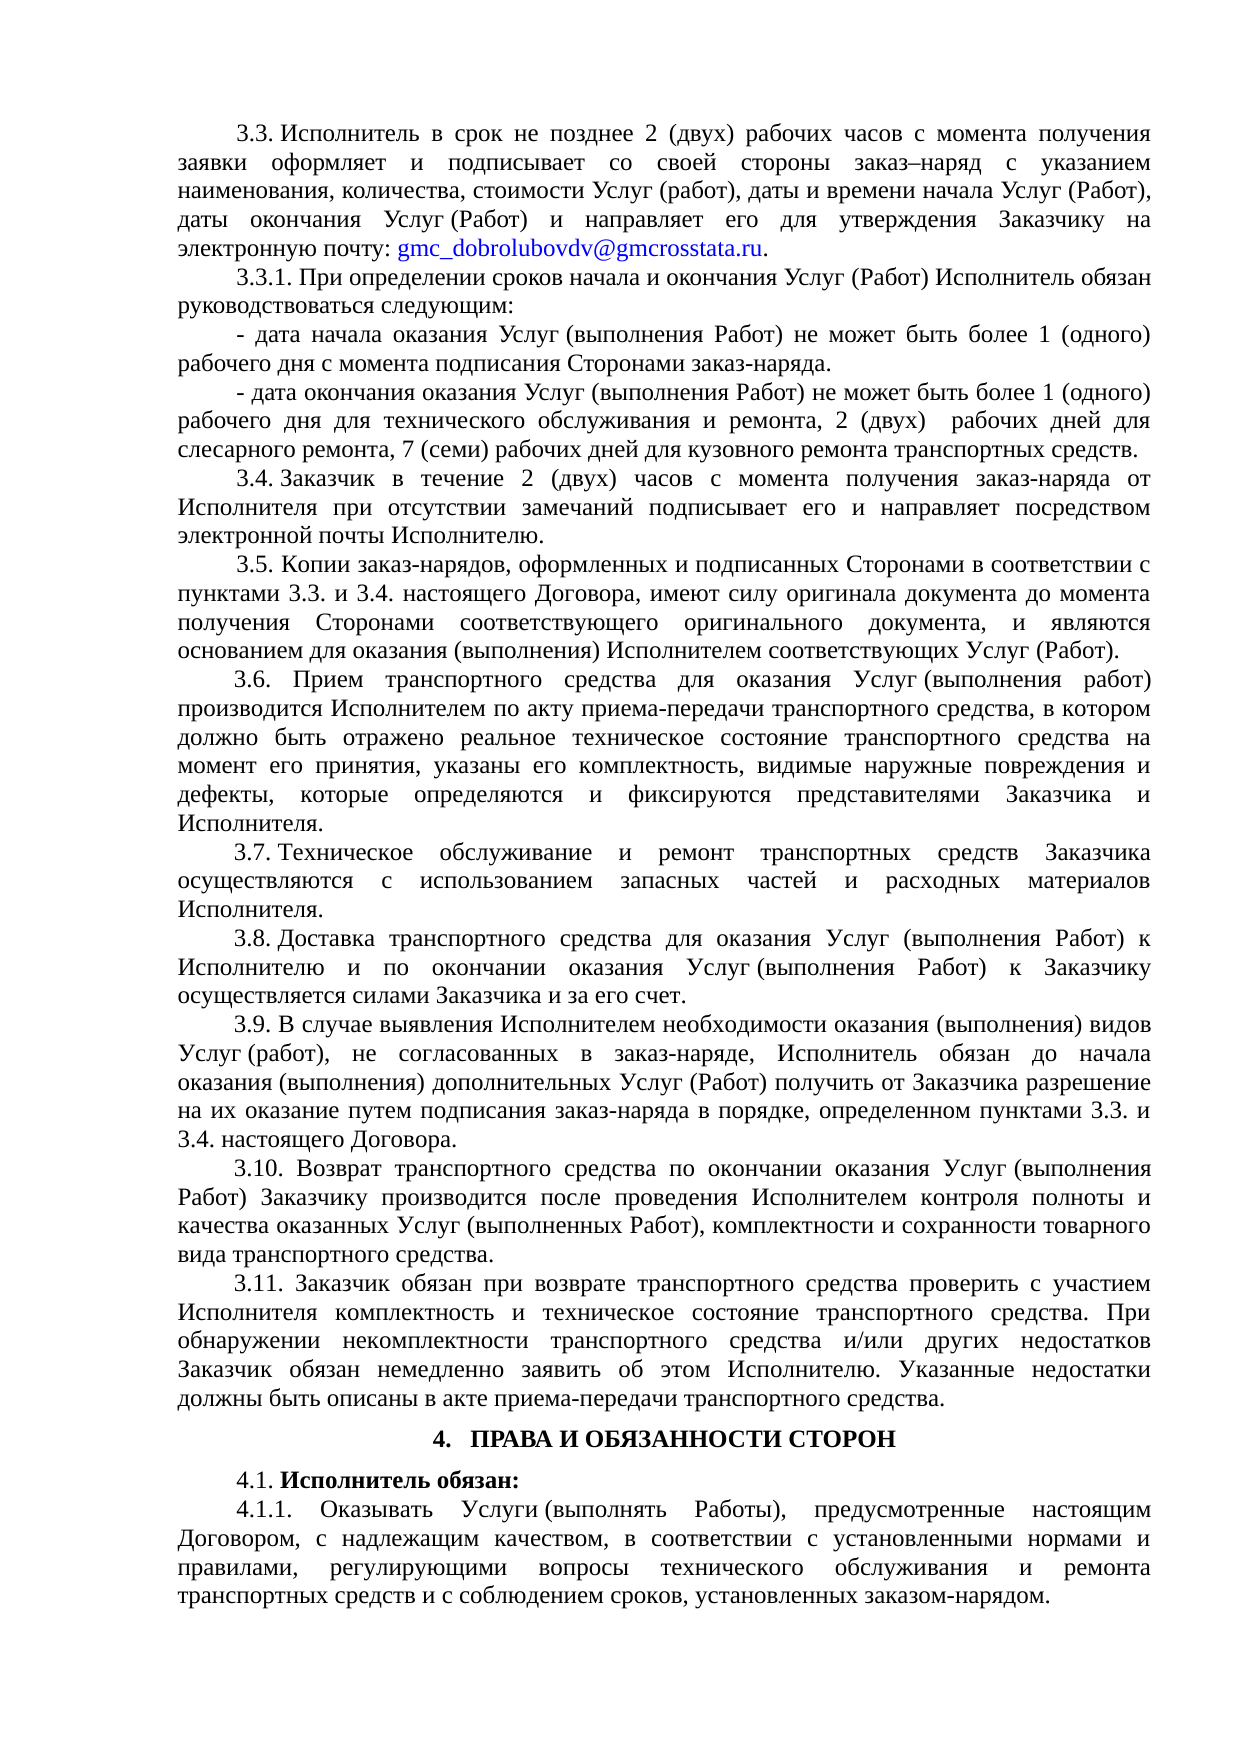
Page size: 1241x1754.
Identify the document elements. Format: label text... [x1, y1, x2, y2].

text - дата окончания оказания Услуг (выполнения Работ) не может быть более 1 (одного) рабочего дня для технического обслуживания и ремонта, 2 (двух) рабочих дней для слесарного ремонта, 7 (семи) рабочих дней для кузовного ремонта транспортных средств. [177, 377, 1152, 463]
text 3.8. Доставка транспортного средства для оказания Услуг (выполнения Работ) к Исполнителю и по окончании оказания Услуг (выполнения Работ) к Заказчику осуществляется силами Заказчика и за его счет. [177, 923, 1152, 1009]
text 3.10. Возврат транспортного средства по окончании оказания Услуг (выполнения Работ) Заказчику производится после проведения Исполнителем контроля полноты и качества оказанных Услуг (выполненных Работ), комплектности и сохранности товарного вида транспортного средства. [177, 1153, 1152, 1268]
text 4.1.1. Оказывать Услуги (выполнять Работы), предусмотренные настоящим Договором, с надлежащим качеством, в соответствии с установленными нормами и правилами, регулирующими вопросы технического обслуживания и ремонта транспортных средств и с соблюдением сроков, установленных заказом-нарядом. [177, 1494, 1152, 1609]
text 3.4. Заказчик в течение 2 (двух) часов с момента получения заказ-наряда от Исполнителя при отсутствии замечаний подписывает его и направляет посредством электронной почты Исполнителю. [177, 463, 1152, 549]
text 4.1. Исполнитель обязан: [177, 1466, 1152, 1494]
text 3.5. Копии заказ-нарядов, оформленных и подписанных Сторонами в соответствии с пунктами 3.3. и 3.4. настоящего Договора, имеют силу оригинала документа до момента получения Сторонами соответствующего оригинального документа, и являются основанием для оказания (выполнения) Исполнителем соответствующих Услуг (Работ). [177, 549, 1152, 664]
text 3.6. Прием транспортного средства для оказания Услуг (выполнения работ) производится Исполнителем по акту приема-передачи транспортного средства, в котором должно быть отражено реальное техническое состояние транспортного средства на момент его принятия, указаны его комплектность, видимые наружные повреждения и дефекты, которые определяются и фиксируются представителями Заказчика и Исполнителя. [177, 664, 1152, 837]
text 3.11. Заказчик обязан при возврате транспортного средства проверить с участием Исполнителя комплектность и техническое состояние транспортного средства. При обнаружении некомплектности транспортного средства и/или других недостатков Заказчик обязан немедленно заявить об этом Исполнителю. Указанные недостатки должны быть описаны в акте приема-передачи транспортного средства. [177, 1268, 1152, 1412]
text 3.3. Исполнитель в срок не позднее 2 (двух) рабочих часов с момента получения заявки оформляет и подписывает со своей стороны заказ–наряд с указанием наименования, количества, стоимости Услуг (работ), даты и времени начала Услуг (Работ), даты окончания Услуг (Работ) и направляет его для утверждения Заказчику на электронную почту: gmc_dobrolubovdv@gmcrosstata.ru. [177, 118, 1152, 262]
text 3.9. В случае выявления Исполнителем необходимости оказания (выполнения) видов Услуг (работ), не согласованных в заказ-наряде, Исполнитель обязан до начала оказания (выполнения) дополнительных Услуг (Работ) получить от Заказчика разрешение на их оказание путем подписания заказ-наряда в порядке, определенном пунктами 3.3. и 3.4. настоящего Договора. [177, 1009, 1152, 1153]
text 3.3.1. При определении сроков начала и окончания Услуг (Работ) Исполнитель обязан руководствоваться следующим: [177, 262, 1152, 319]
text - дата начала оказания Услуг (выполнения Работ) не может быть более 1 (одного) рабочего дня с момента подписания Сторонами заказ-наряда. [177, 319, 1152, 377]
text 4. ПРАВА И ОБЯЗАННОСТИ СТОРОН [177, 1424, 1152, 1453]
text 3.7. Техническое обслуживание и ремонт транспортных средств Заказчика осуществляются с использованием запасных частей и расходных материалов Исполнителя. [177, 837, 1152, 923]
